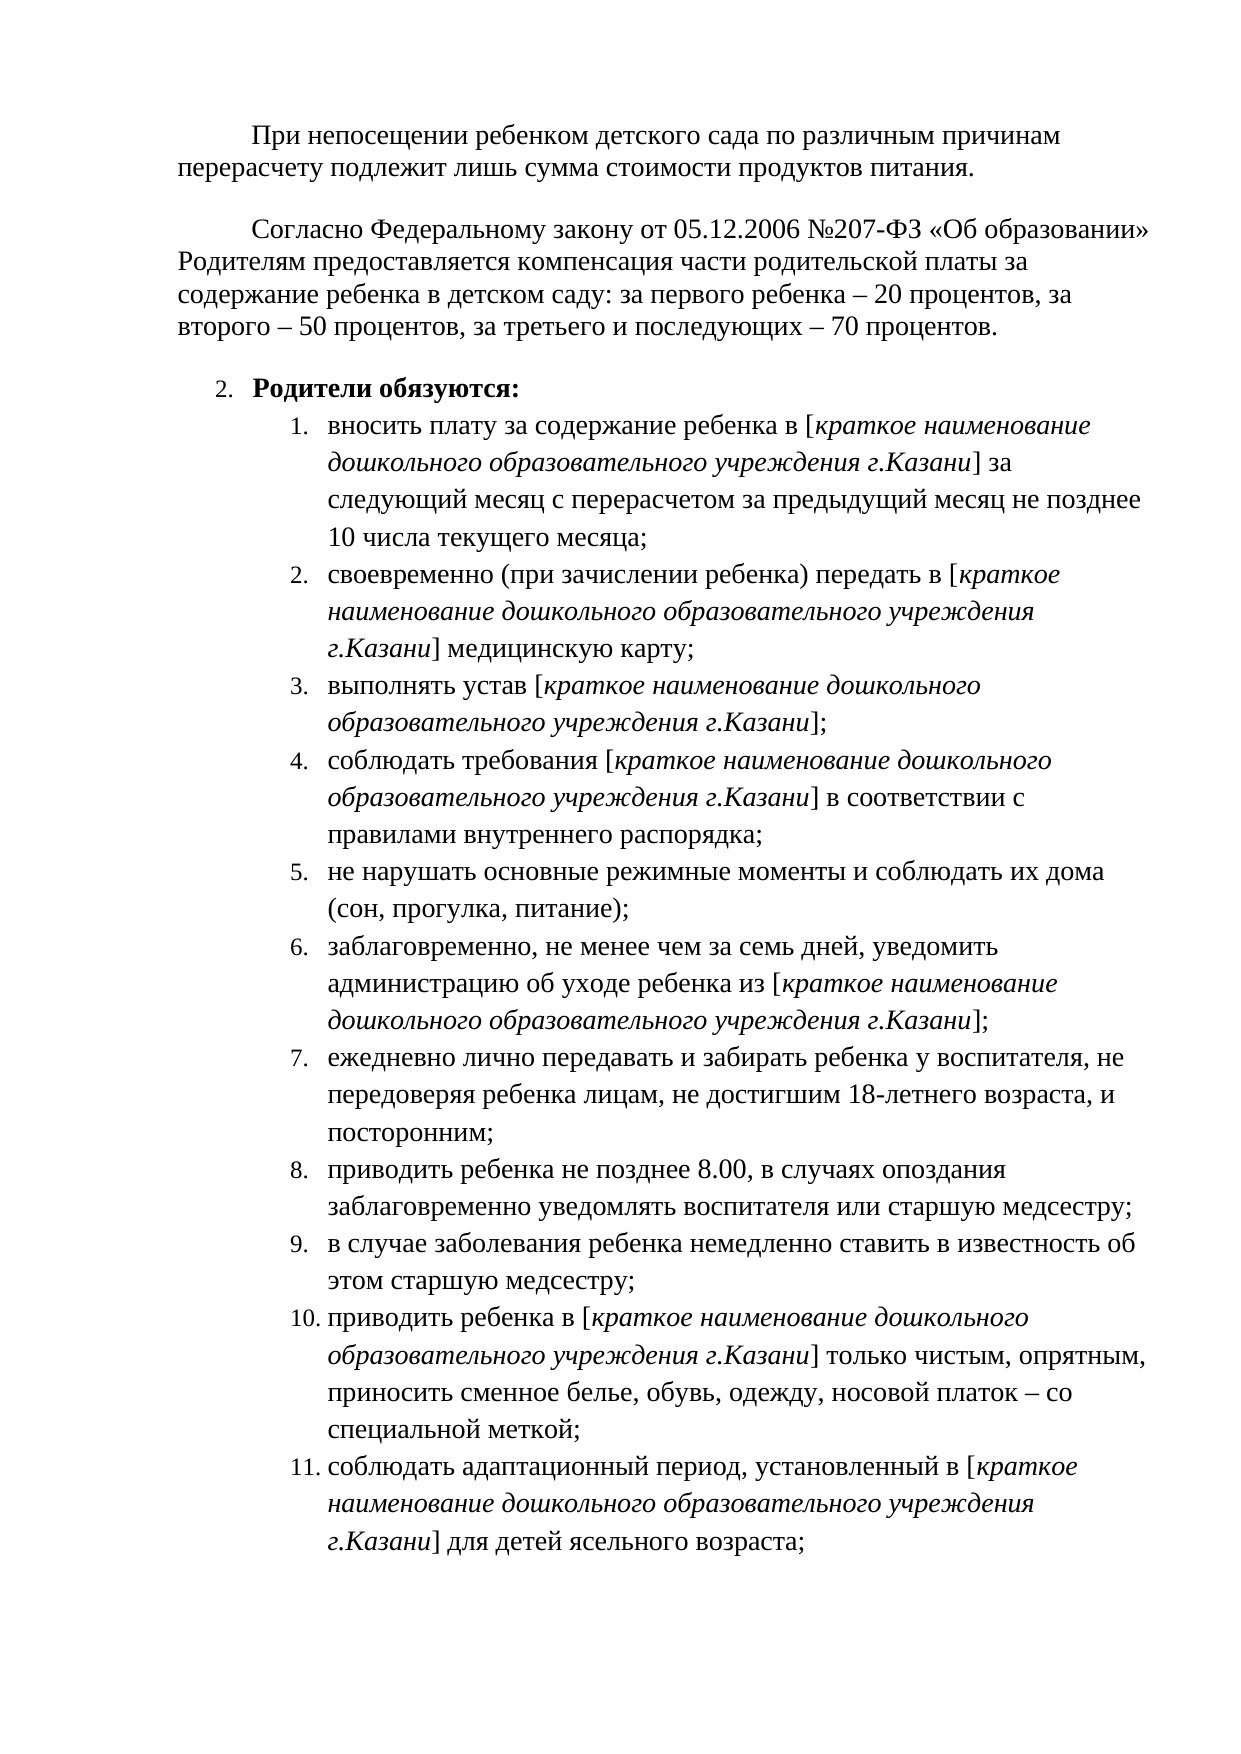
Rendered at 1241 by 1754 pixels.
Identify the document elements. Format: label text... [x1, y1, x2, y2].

list не нарушать основные режимные моменты и соблюдать их дома (сон, прогулка, питание); [290, 854, 1152, 924]
text При непосещении ребенком детского сада по различным причинам перерасчету подлежит лишь сумма стоимости продуктов питания. [177, 118, 1152, 183]
text Согласно Федеральному закону от 05.12.2006 №207-ФЗ «Об образовании» Родителям предоставляется компенсация части родительской платы за содержание ребенка в детском саду: за первого ребенка – 20 процентов, за второго – 50 процентов, за третьего и последующих – 70 процентов. [177, 212, 1152, 342]
list Родители обязуются: [215, 371, 1152, 403]
list своевременно (при зачислении ребенка) передать в [краткое наименование дошкольного образовательного учреждения г.Казани] медицинскую карту; [290, 557, 1152, 663]
list в случае заболевания ребенка немедленно ставить в известность об этом старшую медсестру; [290, 1226, 1152, 1296]
list выполнять устав [краткое наименование дошкольного образовательного учреждения г.Казани]; [290, 668, 1152, 738]
list приводить ребенка не позднее 8.00, в случаях опоздания заблаговременно уведомлять воспитателя или старшую медсестру; [290, 1152, 1152, 1221]
list соблюдать адаптационный период, установленный в [краткое наименование дошкольного образовательного учреждения г.Казани] для детей ясельного возраста; [290, 1449, 1152, 1556]
list приводить ребенка в [краткое наименование дошкольного образовательного учреждения г.Казани] только чистым, опрятным, приносить сменное белье, обувь, одежду, носовой платок – со специальной меткой; [290, 1301, 1152, 1444]
list ежедневно лично передавать и забирать ребенка у воспитателя, не передоверяя ребенка лицам, не достигшим 18-летнего возраста, и посторонним; [290, 1040, 1152, 1147]
list вносить плату за содержание ребенка в [краткое наименование дошкольного образовательного учреждения г.Казани] за следующий месяц с перерасчетом за предыдущий месяц не позднее 10 числа текущего месяца; [290, 408, 1152, 552]
list соблюдать требования [краткое наименование дошкольного образовательного учреждения г.Казани] в соответствии с правилами внутреннего распорядка; [290, 743, 1152, 849]
list заблаговременно, не менее чем за семь дней, уведомить администрацию об уходе ребенка из [краткое наименование дошкольного образовательного учреждения г.Казани]; [290, 929, 1152, 1035]
